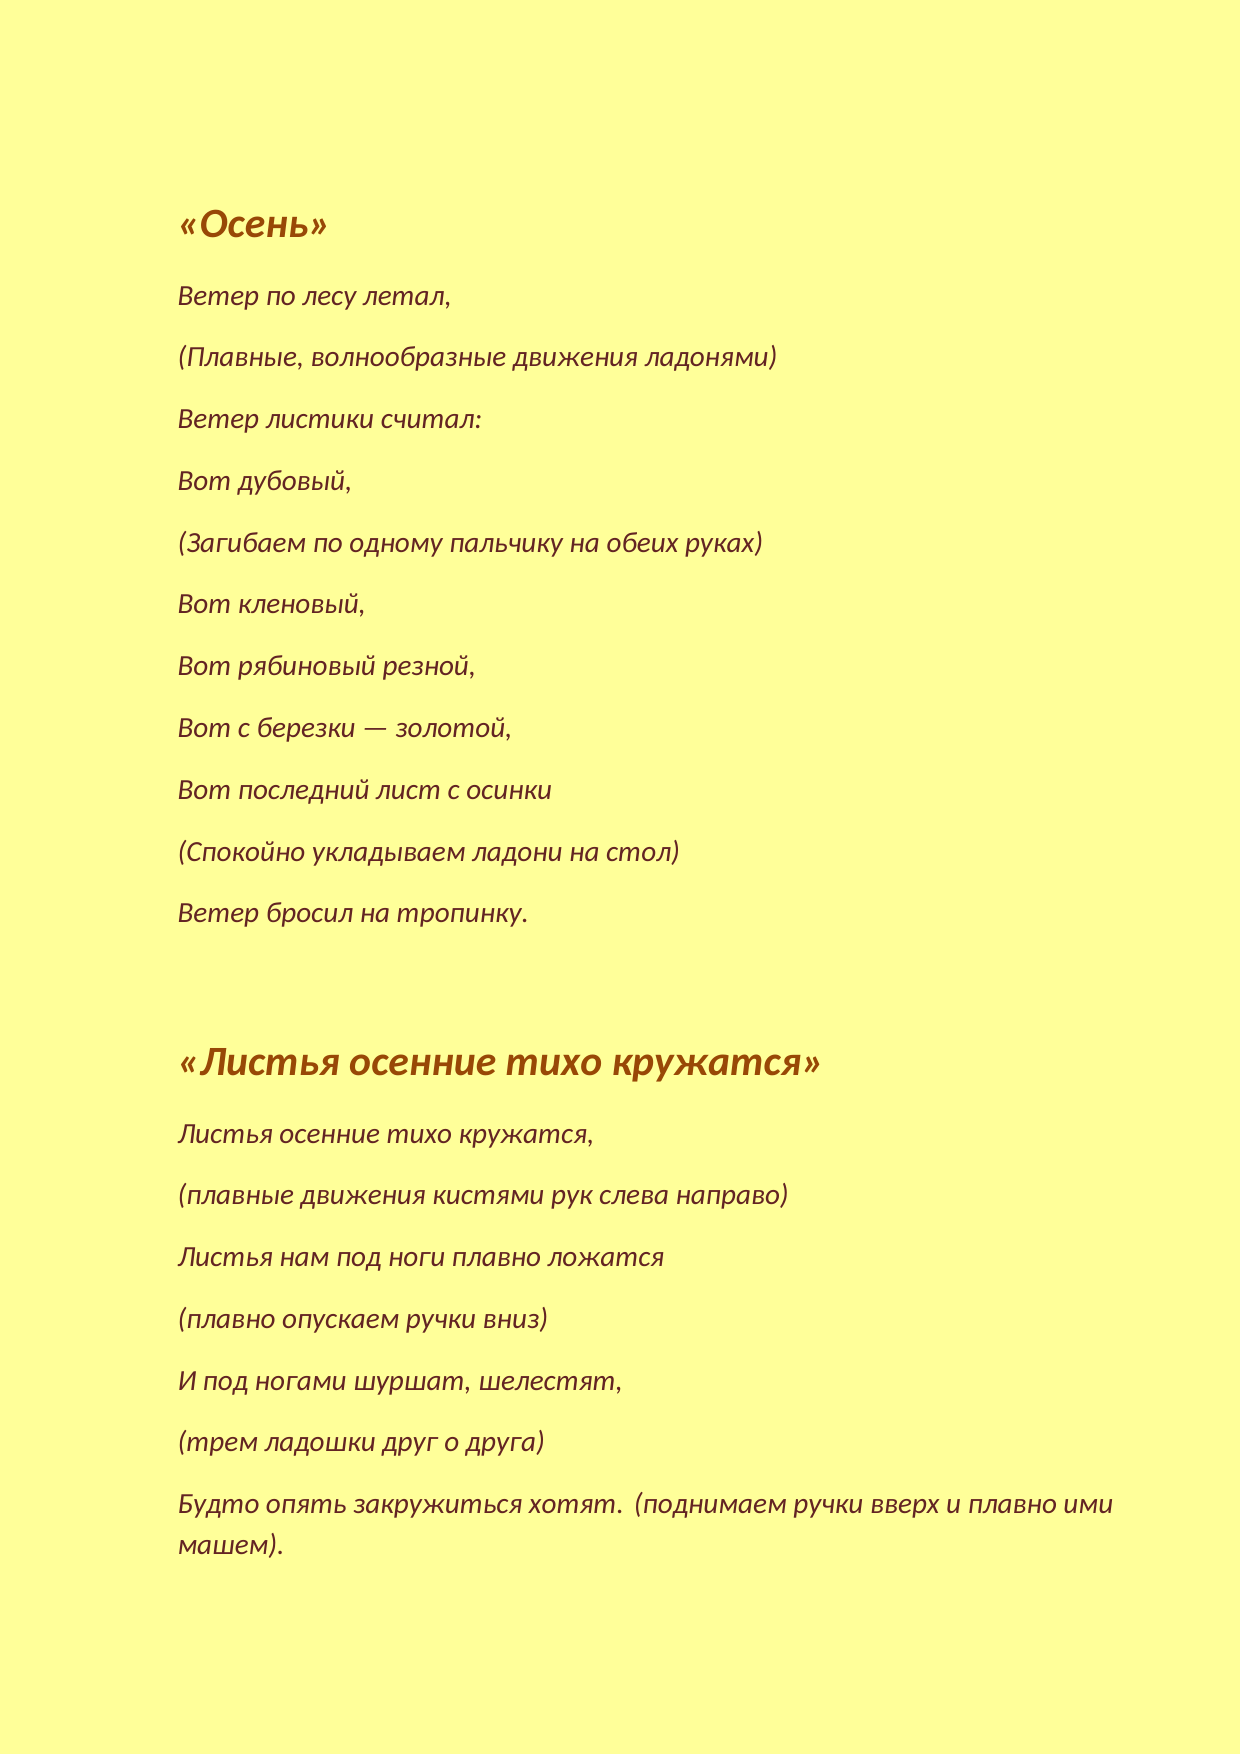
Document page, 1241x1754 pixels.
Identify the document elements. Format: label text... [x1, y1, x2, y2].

text Ветер по лесу летал, [177, 277, 1152, 312]
text (Загибаем по одному пальчику на обеих руках) [177, 524, 1152, 559]
text Листья осенние тихо кружатся, [177, 1115, 1152, 1150]
text И под ногами шуршат, шелестят, [177, 1362, 1152, 1397]
text Вот кленовый, [177, 586, 1152, 621]
text (трем ладошки друг о друга) [177, 1423, 1152, 1459]
text Вот дубовый, [177, 462, 1152, 498]
text (плавно опускаем ручки вниз) [177, 1300, 1152, 1336]
text «Листья осенние тихо кружатся» [177, 1035, 1152, 1086]
text (Спокойно укладываем ладони на стол) [177, 833, 1152, 868]
text Ветер листики считал: [177, 400, 1152, 436]
text Вот рябиновый резной, [177, 647, 1152, 683]
text Вот последний лист с осинки [177, 771, 1152, 806]
text Вот с березки — золотой, [177, 709, 1152, 745]
text Будто опять закружиться хотят. (поднимаем ручки вверх и плавно ими машем). [177, 1485, 1152, 1562]
text Листья нам под ноги плавно ложатся [177, 1238, 1152, 1274]
text (Плавные, волнообразные движения ладонями) [177, 338, 1152, 374]
text Ветер бросил на тропинку. [177, 894, 1152, 930]
text «Осень» [177, 197, 1152, 248]
text (плавные движения кистями рук слева направо) [177, 1176, 1152, 1212]
